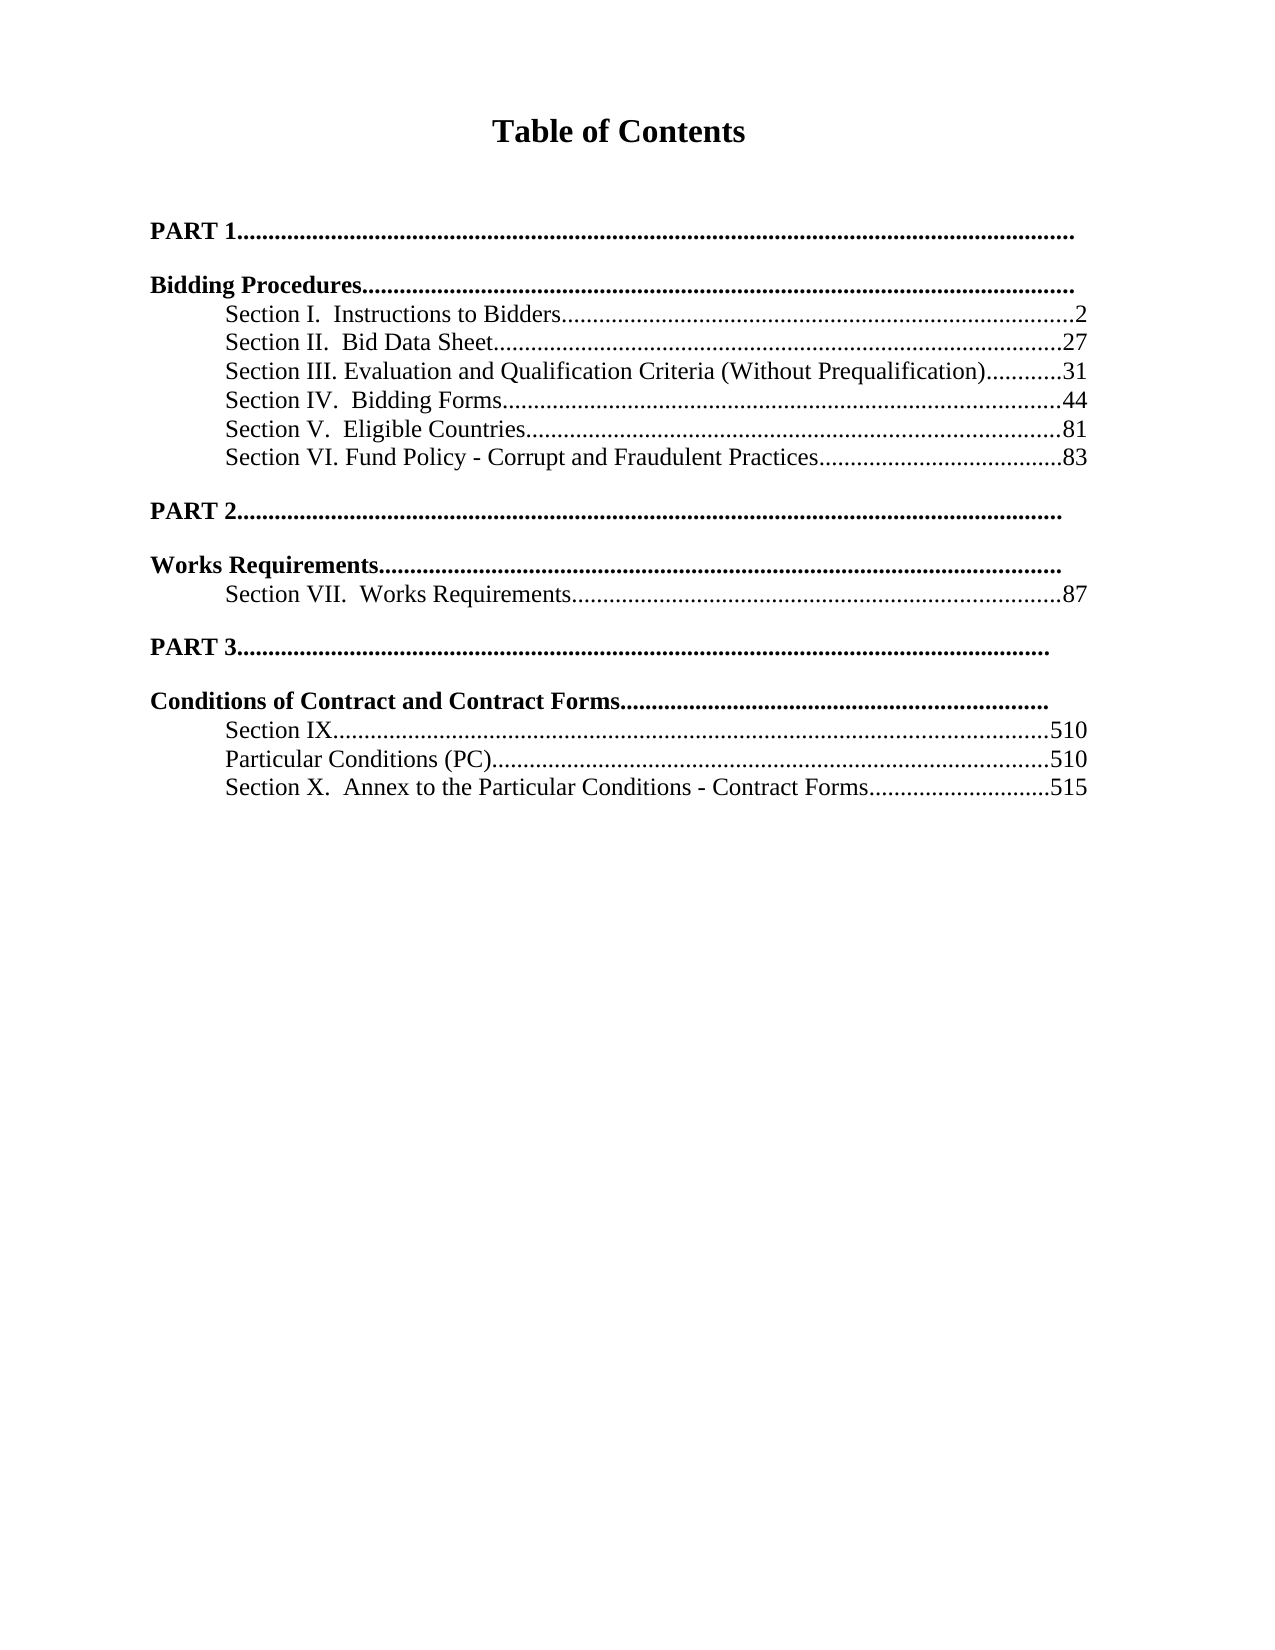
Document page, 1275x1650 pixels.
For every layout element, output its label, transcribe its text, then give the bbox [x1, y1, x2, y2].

text Section II. Bid Data Sheet 27 [225, 327, 1087, 356]
text Section VI. Fund Policy - Corrupt and Fraudulent Practices 83 [225, 442, 1087, 471]
text PART 3 412 [150, 632, 1012, 661]
text Section IX. 510 [225, 715, 1087, 744]
text Section III. Evaluation and Qualification Criteria (Without Prequalification) 31 [225, 356, 1087, 385]
text Section I. Instructions to Bidders 2 [225, 299, 1087, 327]
text Section V. Eligible Countries 81 [225, 414, 1087, 442]
text PART 1 1 [150, 216, 1012, 245]
text Section VII. Works Requirements 87 [225, 579, 1087, 607]
subtitle Table of Contents [150, 112, 1087, 150]
text Bidding Procedures 1 [150, 270, 1012, 299]
text Works Requirements 85 [150, 550, 1012, 579]
text PART 2 85 [150, 496, 1012, 525]
text Section X. Annex to the Particular Conditions - Contract Forms 515 [225, 772, 1087, 801]
text Particular Conditions (PC) 510 [225, 744, 1087, 772]
text Section IV. Bidding Forms 44 [225, 385, 1087, 414]
text Conditions of Contract and Contract Forms 412 [150, 686, 1012, 715]
